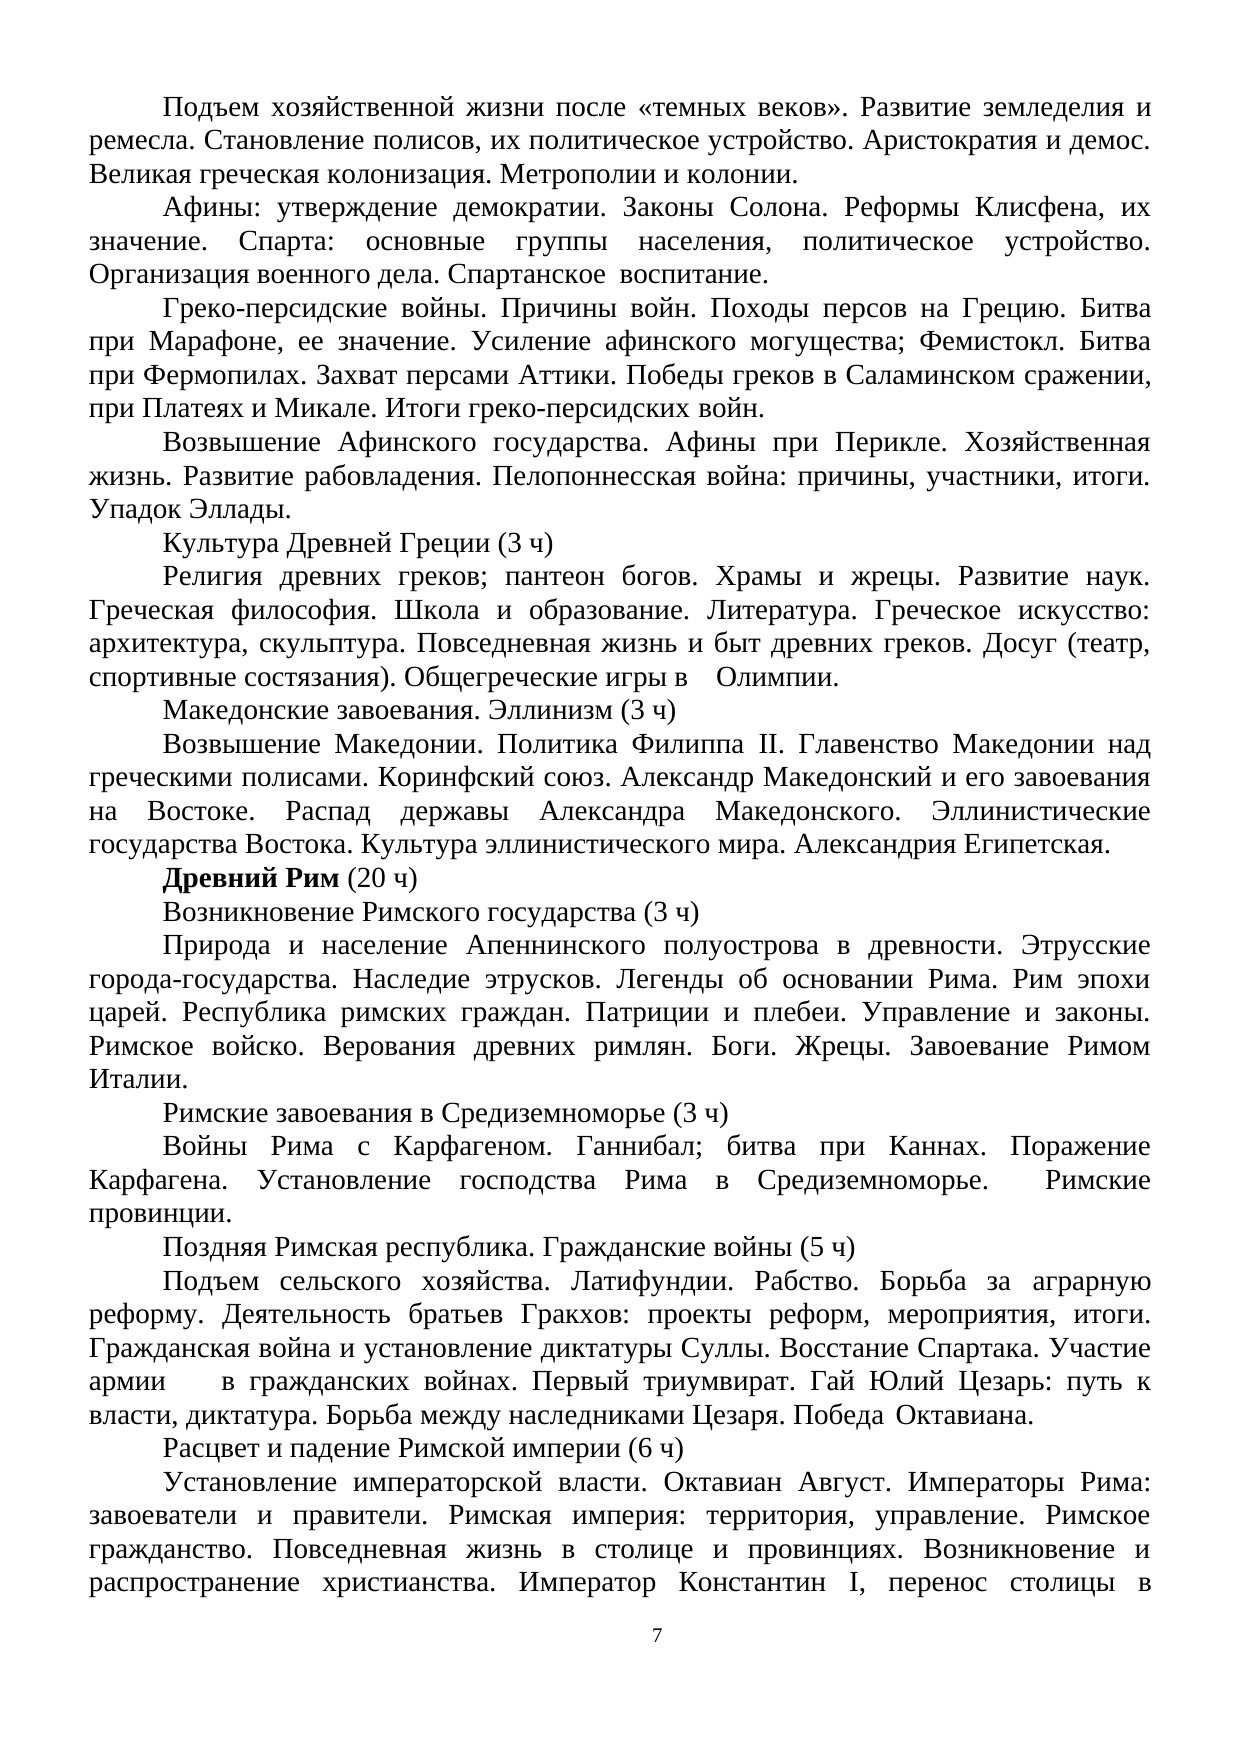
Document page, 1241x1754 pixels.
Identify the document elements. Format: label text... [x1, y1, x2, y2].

text Македонские завоевания. Эллинизм (3 ч) [89, 692, 1152, 726]
text Возникновение Римского государства (3 ч) [89, 894, 1152, 927]
text Возвышение Афинского государства. Афины при Перикле. Хозяйственная жизнь. Развитие рабовладения. Пелопоннесская война: причины, участники, итоги. Упадок Эллады. [89, 424, 1152, 525]
text Поздняя Римская республика. Гражданские войны (5 ч) [89, 1229, 1152, 1263]
text Культура Древней Греции (3 ч) [89, 525, 1152, 558]
text Греко-персидские войны. Причины войн. Походы персов на Грецию. Битва при Марафоне, ее значение. Усиление афинского могущества; Фемистокл. Битва при Фермопилах. Захват персами Аттики. Победы греков в Саламинском сражении, при Платеях и Микале. Итоги греко-персидских войн. [89, 290, 1152, 424]
text Подъем хозяйственной жизни после «темных веков». Развитие земледелия и ремесла. Становление полисов, их политическое устройство. Аристократия и демос. Великая греческая колонизация. Метрополии и колонии. [89, 89, 1152, 189]
text Возвышение Македонии. Политика Филиппа II. Главенство Македонии над греческими полисами. Коринфский союз. Александр Македонский и его завоевания на Востоке. Распад державы Александра Македонского. Эллинистические государства Востока. Культура эллинистического мира. Александрия Египетская. [89, 726, 1152, 860]
text Подъем сельского хозяйства. Латифундии. Рабство. Борьба за аграрную реформу. Деятельность братьев Гракхов: проекты реформ, мероприятия, итоги. Гражданская война и установление диктатуры Суллы. Восстание Спартака. Участие армии в гражданских войнах. Первый триумвират. Гай Юлий Цезарь: путь к власти, диктатура. Борьба между наследниками Цезаря. Победа Октавиана. [89, 1263, 1152, 1430]
text Природа и население Апеннинского полуострова в древности. Этрусские города-государства. Наследие этрусков. Легенды об основании Рима. Рим эпохи царей. Республика римских граждан. Патриции и плебеи. Управление и законы. Римское войско. Верования древних римлян. Боги. Жрецы. Завоевание Римом Италии. [89, 927, 1152, 1095]
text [89, 1464, 1152, 1598]
text Древний Рим (20 ч) [89, 860, 1152, 894]
text Афины: утверждение демократии. Законы Солона. Реформы Клисфена, их значение. Спарта: основные группы населения, политическое устройство. Организация военного дела. Спартанское воспитание. [89, 189, 1152, 290]
text Расцвет и падение Римской империи (6 ч) [89, 1430, 1152, 1464]
text Религия древних греков; пантеон богов. Храмы и жрецы. Развитие наук. Греческая философия. Школа и образование. Литература. Греческое искусство: архитектура, скульптура. Повседневная жизнь и быт древних греков. Досуг (театр, спортивные состязания). Общегреческие игры в Олимпии. [89, 558, 1152, 692]
text Войны Рима с Карфагеном. Ганнибал; битва при Каннах. Поражение Карфагена. Установление господства Рима в Средиземноморье. Римские провинции. [89, 1128, 1152, 1229]
text Римские завоевания в Средиземноморье (3 ч) [89, 1095, 1152, 1128]
